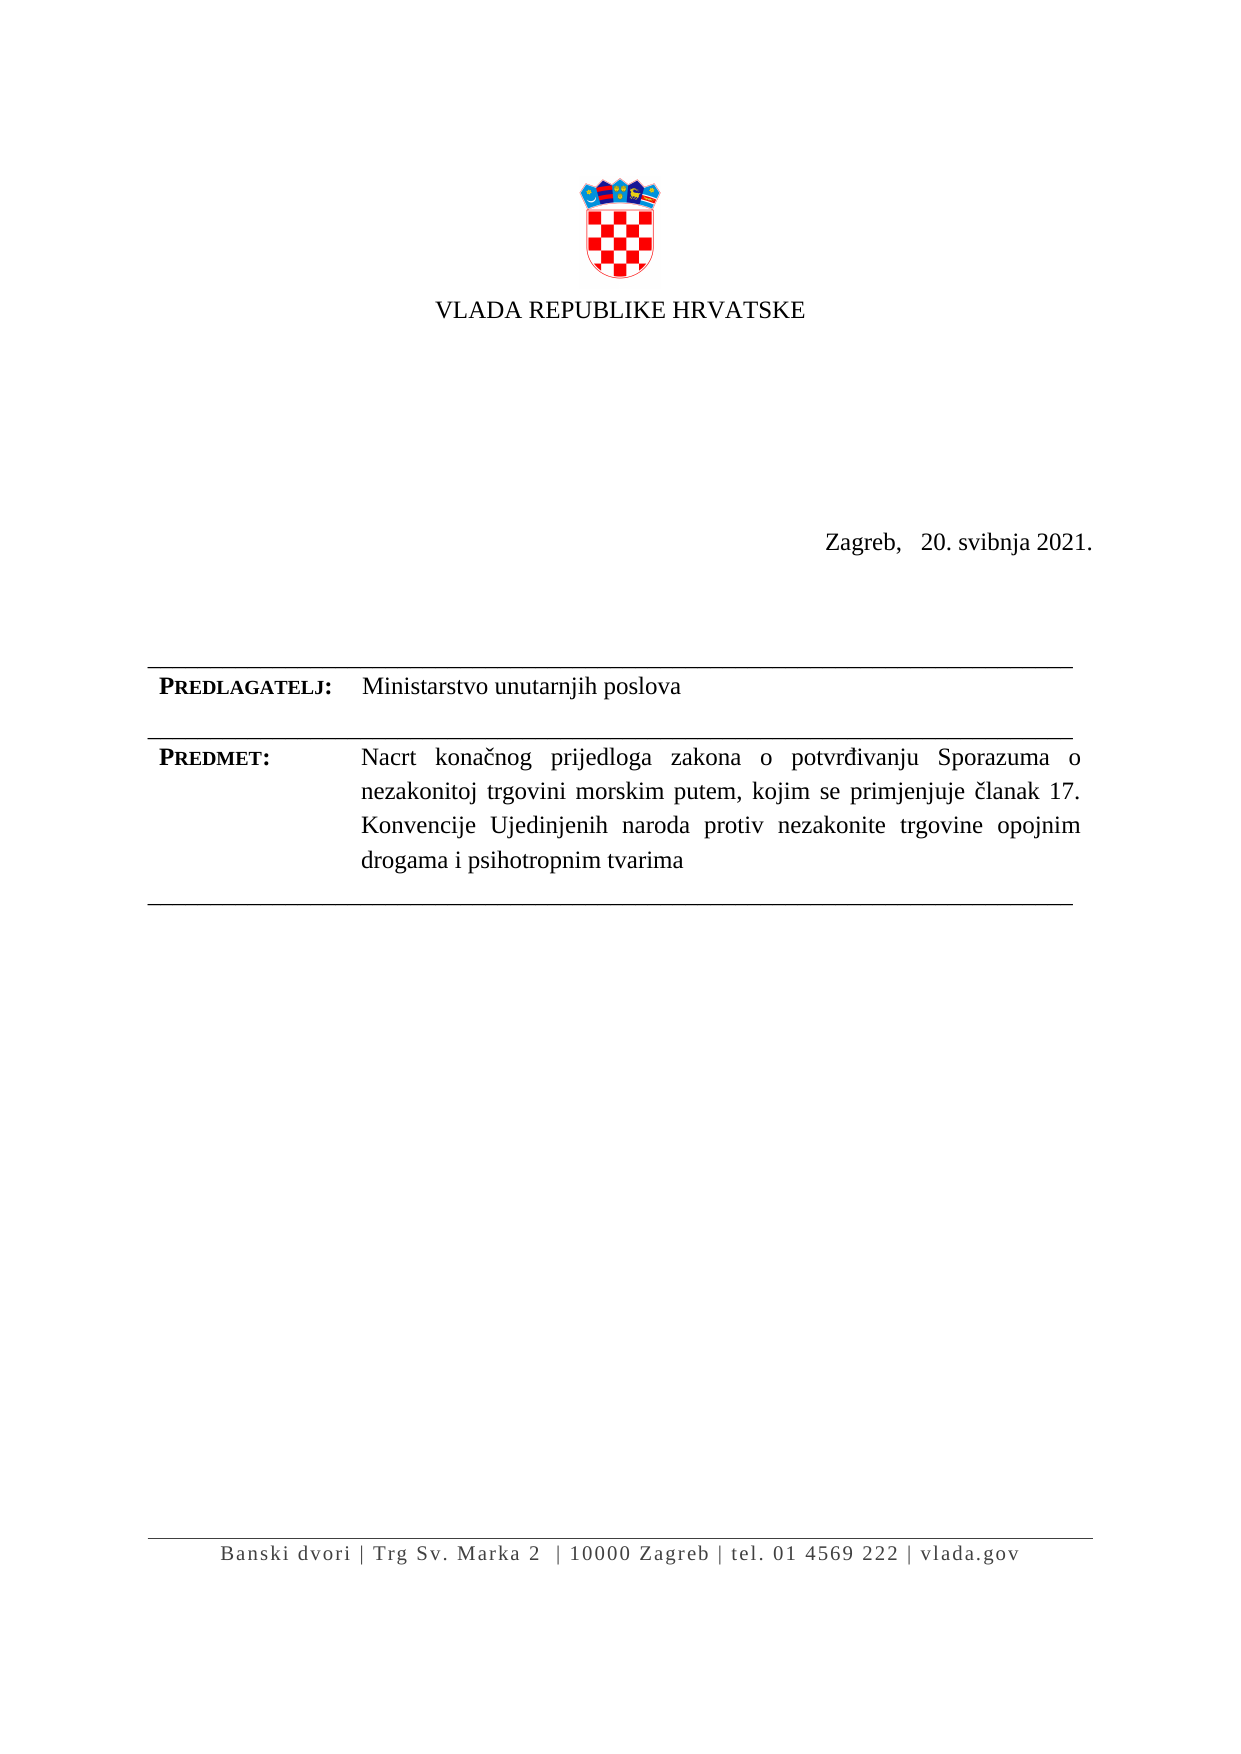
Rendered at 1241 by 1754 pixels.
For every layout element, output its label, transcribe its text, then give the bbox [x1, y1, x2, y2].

text __________________________________________________________________________ [148, 713, 1093, 742]
table_header Nacrt konačnog prijedloga zakona o potvrđivanju Sporazuma o nezakonitoj trgovini morskim putem, kojim se primjenjuje članak 17. Konvencije Ujedinjenih naroda protiv nezakonite trgovine opojnim drogama i psihotropnim tvarima [350, 742, 1093, 879]
text Banski dvori | Trg Sv. Marka 2 | 10000 Zagreb | tel. 01 4569 222 | vlada.gov [148, 1539, 1093, 1565]
text __________________________________________________________________________ [148, 879, 1093, 908]
picture [578, 176, 662, 289]
table_header Ministarstvo unutarnjih poslova [351, 671, 1093, 713]
text VLADA REPUBLIKE HRVATSKE [148, 295, 1093, 323]
text Zagreb, 20. svibnja 2021. [148, 527, 1093, 556]
table_header Predmet: [148, 742, 349, 879]
text __________________________________________________________________________ [148, 642, 1093, 671]
table_header Predlagatelj: [148, 671, 351, 713]
